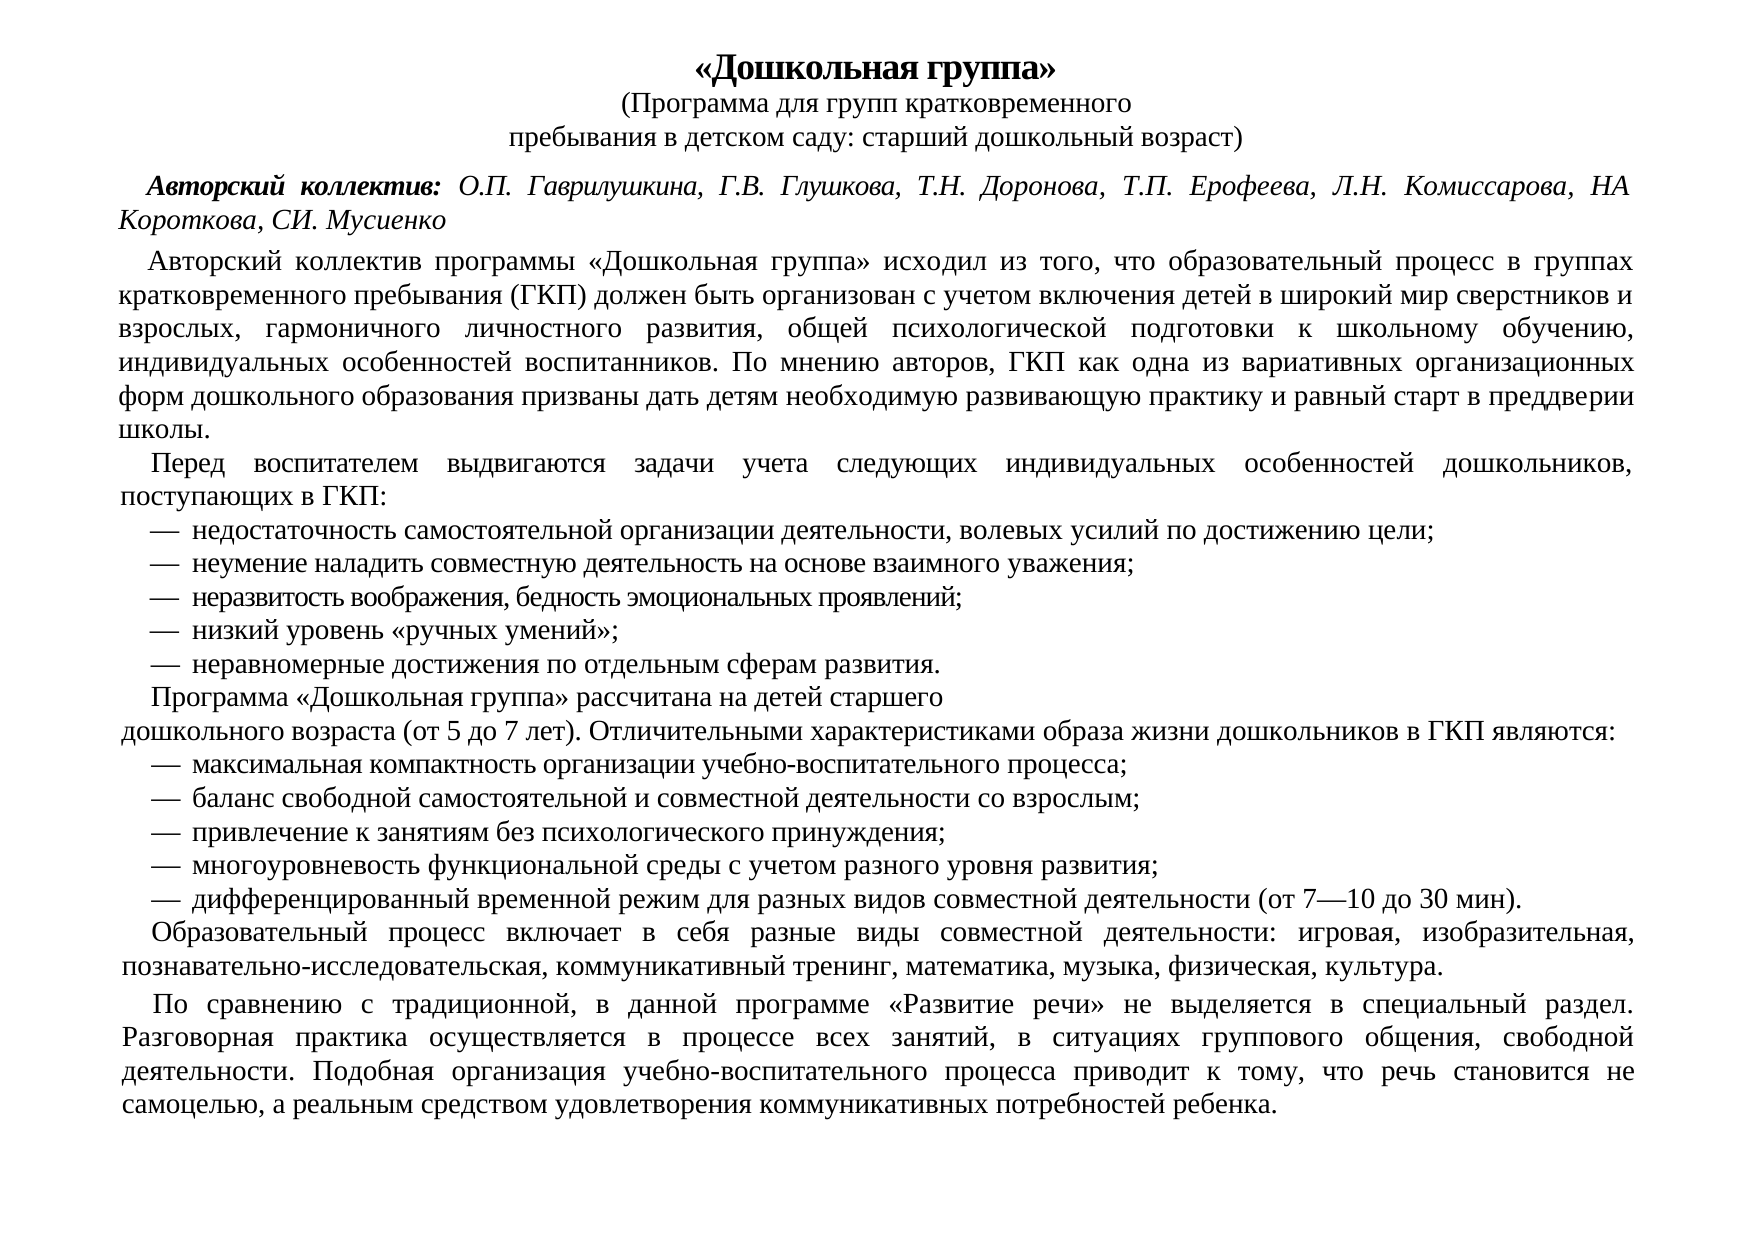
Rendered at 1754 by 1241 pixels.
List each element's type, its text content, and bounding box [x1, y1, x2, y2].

text Авторский коллектив: О.П. Гаврилушкина, Г.В. Глушкова, Т.Н. Доронова, Т.П. Ерофеева, Л.Н. Комиссарова, НА Короткова, СИ. Мусиенко [118, 168, 1632, 235]
text Авторский коллектив программы «Дошкольная группа» исходил из того, что образовательный процесс в группах кратковременного пребывания (ГКП) должен быть организован с учетом включения детей в широкий мир сверстников и взрослых, гармоничного личностного развития, общей психологической подготовки к школьному обучению, индивидуальных особенностей воспитанников. По мнению авторов, ГКП как одна из вариативных организационных форм дошкольного образования призваны дать детям необходимую развивающую практику и равный старт в преддверии школы. [118, 243, 1634, 445]
text Перед воспитателем выдвигаются задачи учета следующих индивидуальных особенностей дошкольников, поступающих в ГКП: [120, 445, 1633, 512]
text (Программа для групп кратковременного [118, 85, 1634, 119]
text По сравнению с традиционной, в данной программе «Развитие речи» не выделяется в специальный раздел. Разговорная практика осуществляется в процессе всех занятий, в ситуациях группового общения, свободной деятельности. Подобная организация учебно-воспитательного процесса приводит к тому, что речь становится не самоцелью, а реальным средством удовлетворения коммуникативных потребностей ребенка. [122, 986, 1636, 1120]
text дошкольного возраста (от 5 до 7 лет). Отличительными характеристиками образа жизни дошкольников в ГКП являются: [121, 713, 1636, 747]
text «Дошкольная группа» [118, 59, 719, 85]
list недостаточность самостоятельной организации деятельности, волевых усилий по достижению цели; [150, 512, 1636, 545]
list неумение наладить совместную деятельность на основе взаимного уважения; [150, 545, 1636, 579]
text Образовательный процесс включает в себя разные виды совместной деятельности: игровая, изобразительная, познавательно-исследовательская, коммуникативный тренинг, математика, музыка, физическая, культура. [122, 914, 1635, 981]
list привлечение к занятиям без психологического принуждения; [151, 814, 1636, 847]
list низкий уровень «ручных умений»; [149, 612, 1636, 646]
list неразвитость воображения, бедность эмоциональных проявлений; [149, 579, 1636, 612]
list дифференцированный временной режим для разных видов совместной деятельности (от 7—10 до 30 мин). [151, 881, 1636, 914]
list многоуровневость функциональной среды с учетом разного уровня развития; [151, 847, 1636, 881]
list максимальная компактность организации учебно-воспитательного процесса; [151, 747, 1636, 780]
text — неравномерные достижения по отдельным сферам развития. Программа «Дошкольная группа» рассчитана на детей старшего [151, 646, 1636, 713]
text пребывания в детском саду: старший дошкольный возраст) [118, 119, 1633, 152]
text «Дошкольная группа» [733, 59, 1634, 85]
list баланс свободной самостоятельной и совместной деятельности со взрослым; [151, 780, 1636, 814]
